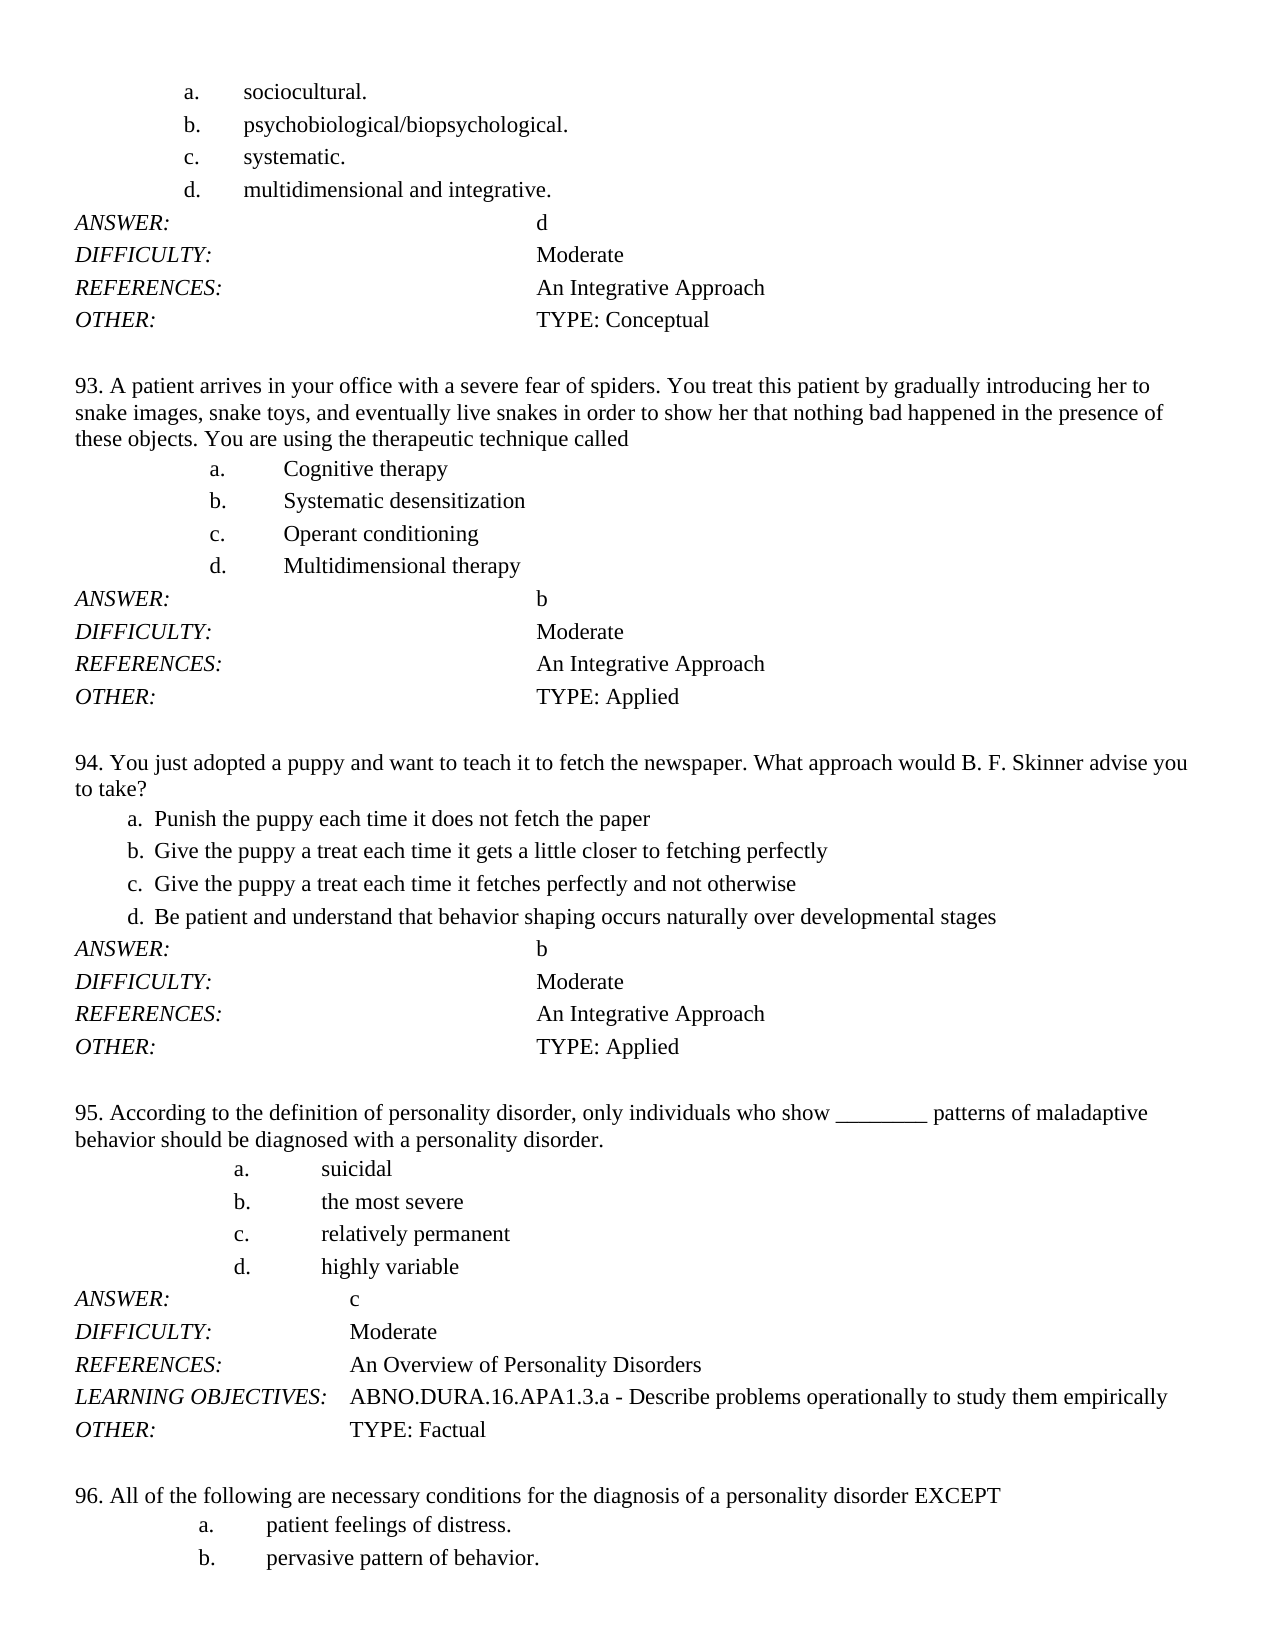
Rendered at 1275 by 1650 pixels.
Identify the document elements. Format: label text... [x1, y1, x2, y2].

table_header 92. ​The continual interaction of biological, psychological, and social influences and their effect on behavior is considered [75, 75, 1200, 336]
table_header 95. ​According to the definition of personality disorder, only individuals who show ________ patterns of maladaptive behavior should be diagnosed with a personality disorder. [75, 1152, 1200, 1446]
table_header 93. ​A patient arrives in your office with a severe fear of spiders. You treat this patient by gradually introducing her to snake images, snake toys, and eventually live snakes in order to show her that nothing bad happened in the presence of these objects. You are using the therapeutic technique called [75, 452, 1200, 712]
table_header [75, 1508, 1200, 1574]
table_header 94. ​You just adopted a puppy and want to teach it to fetch the newspaper. What approach would B. F. Skinner advise you to take? [75, 802, 1200, 1063]
